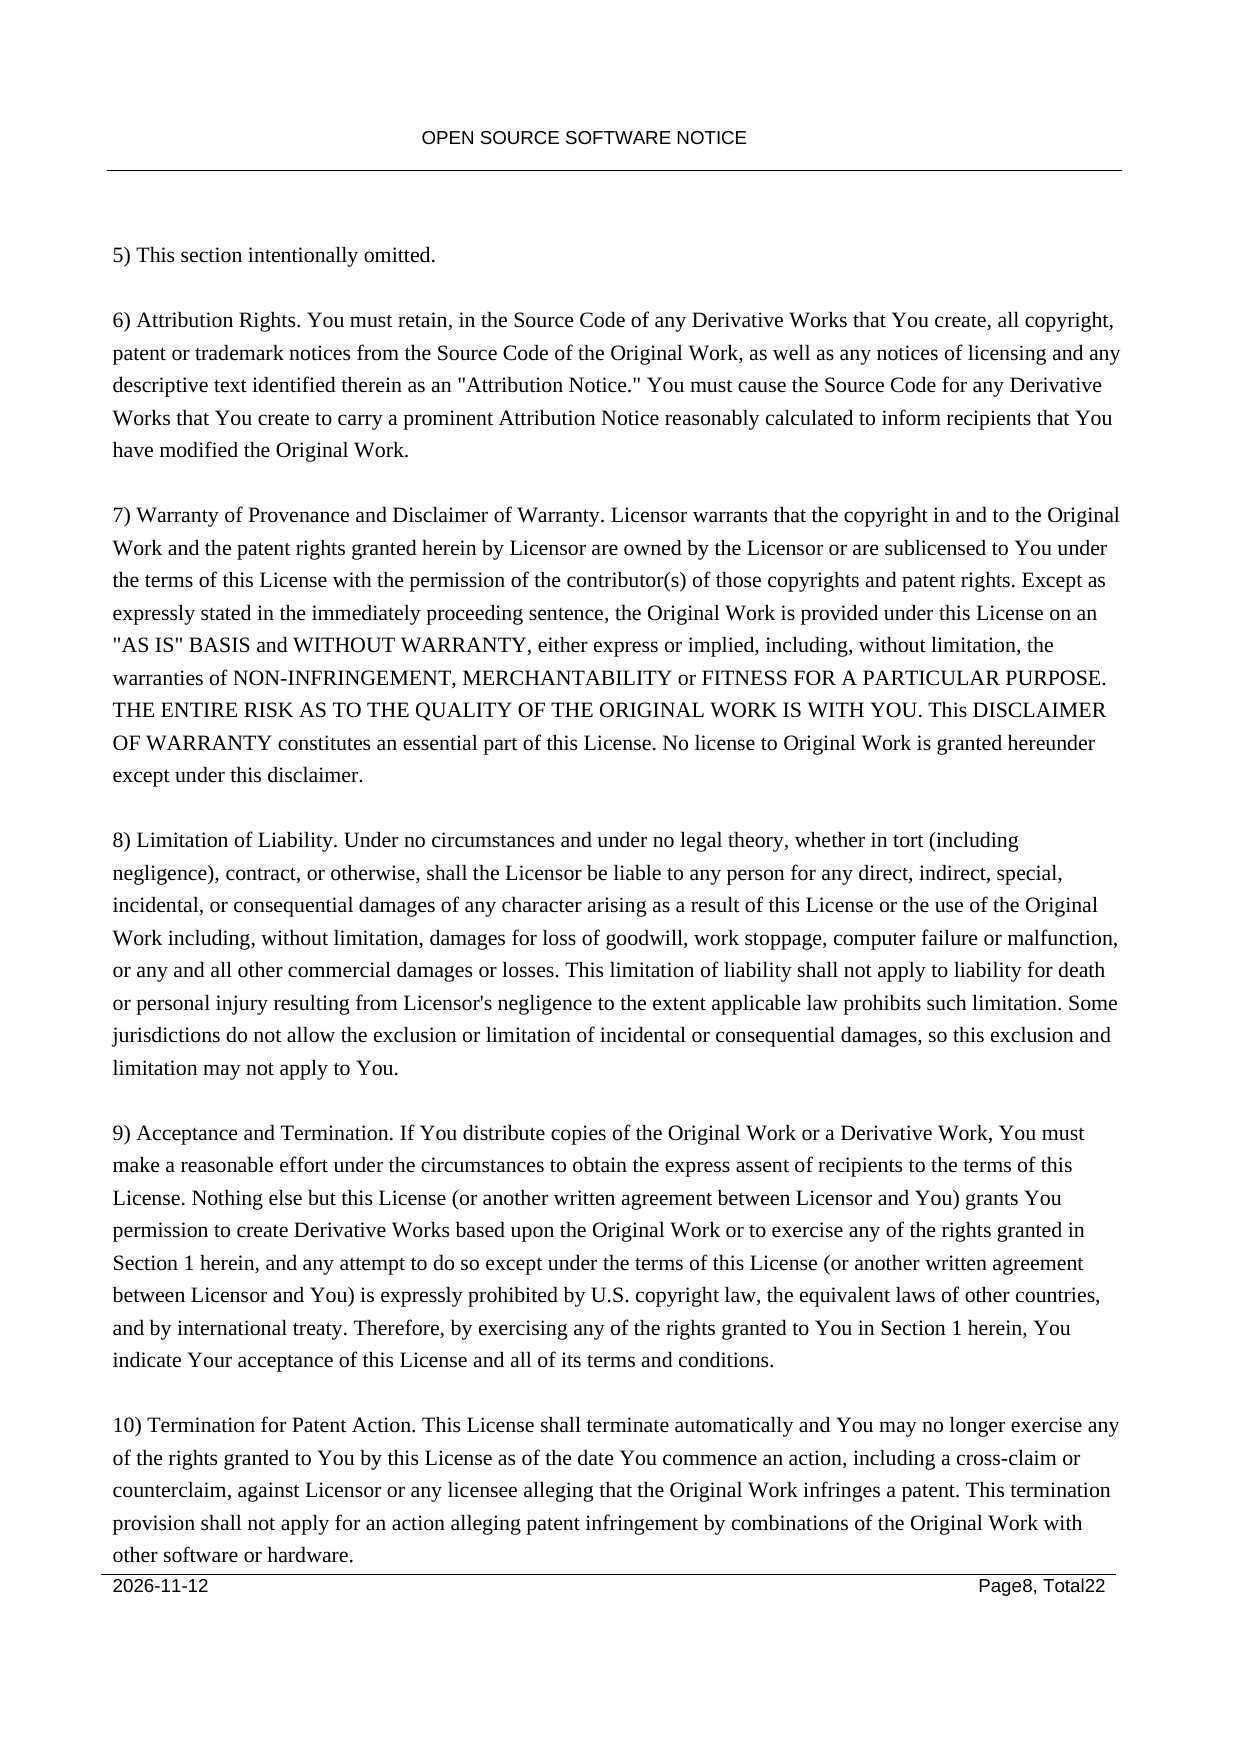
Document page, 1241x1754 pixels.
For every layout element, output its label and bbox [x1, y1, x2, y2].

text [112, 206, 1128, 1571]
